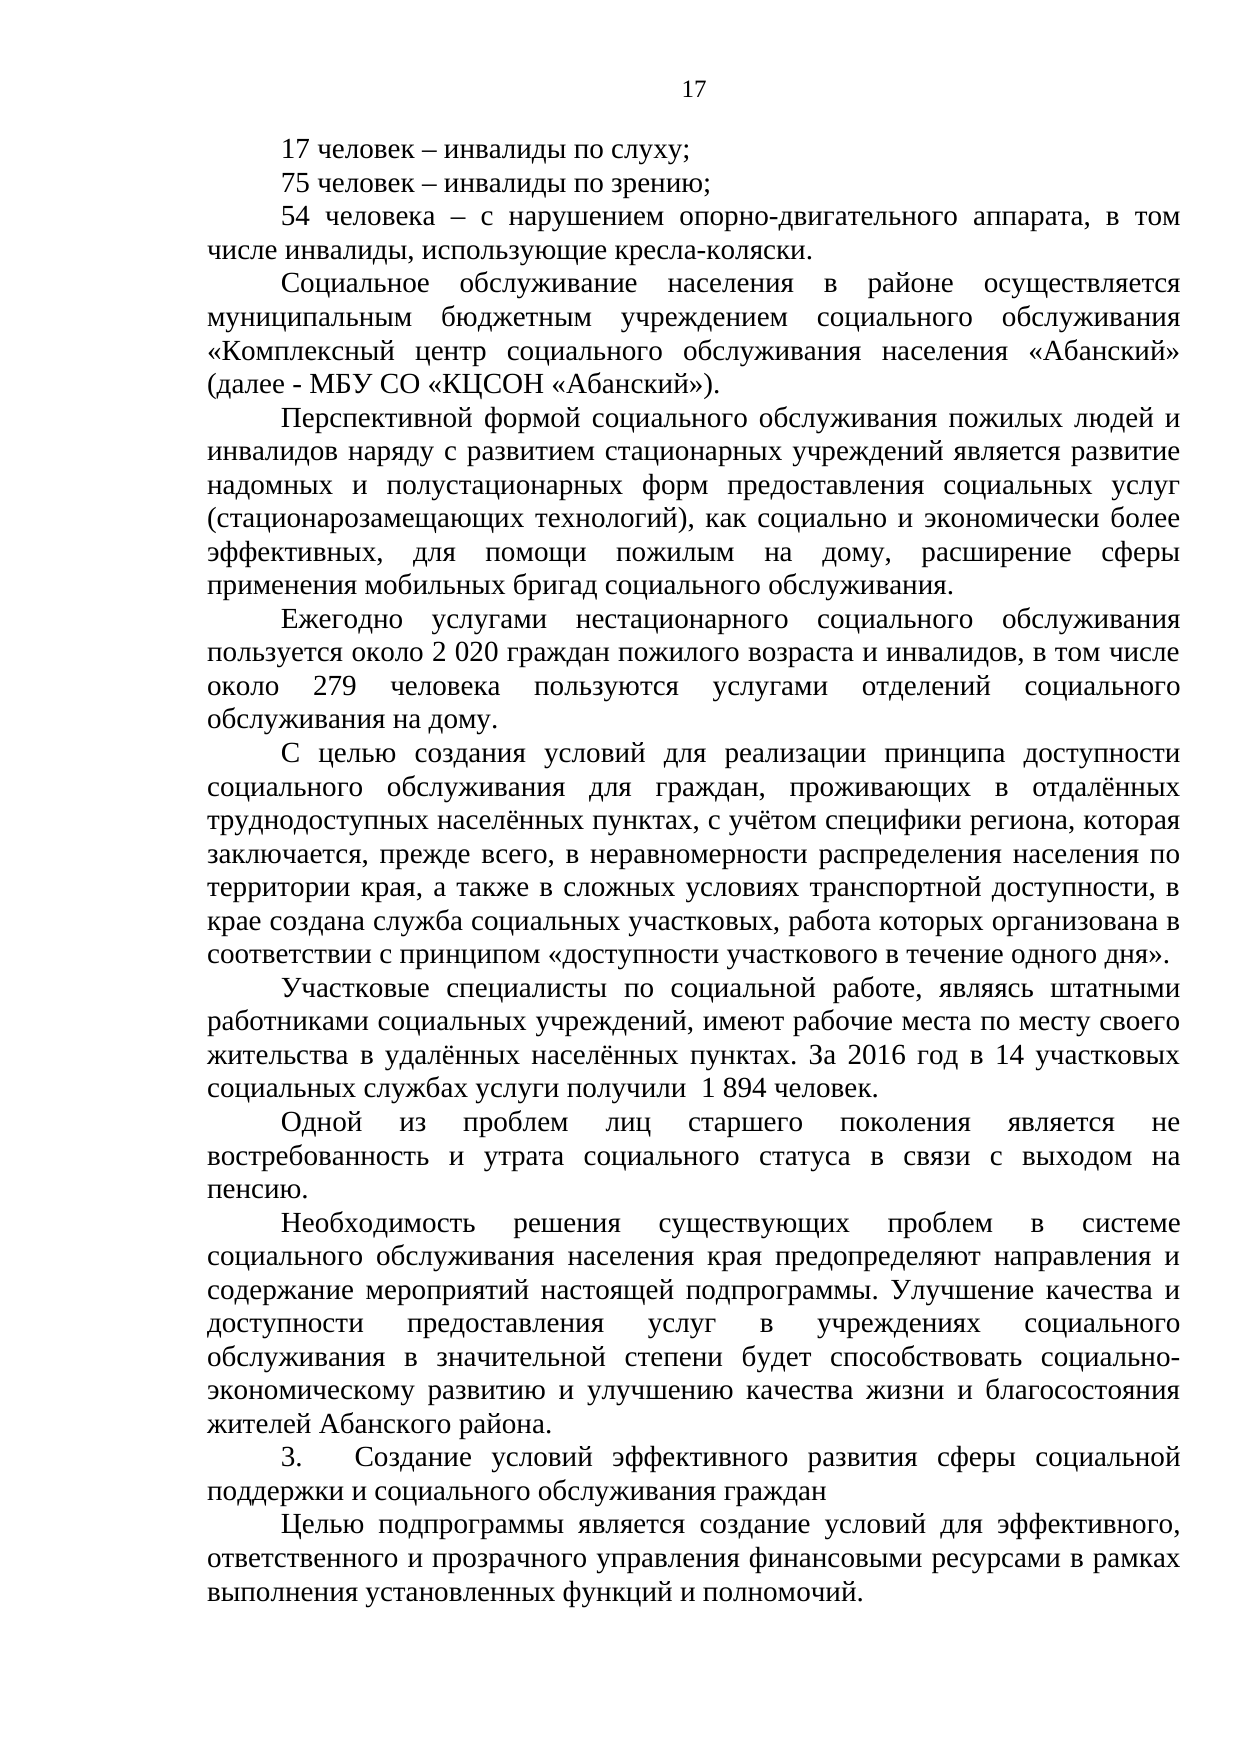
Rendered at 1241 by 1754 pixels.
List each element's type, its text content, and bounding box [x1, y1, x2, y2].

text Необходимость решения существующих проблем в системе социального обслуживания населения края предопределяют направления и содержание мероприятий настоящей подпрограммы. Улучшение качества и доступности предоставления услуг в учреждениях социального обслуживания в значительной степени будет способствовать социально-экономическому развитию и улучшению качества жизни и благосостояния жителей Абанского района. [207, 1205, 1181, 1439]
text Перспективной формой социального обслуживания пожилых людей и инвалидов наряду с развитием стационарных учреждений является развитие надомных и полустационарных форм предоставления социальных услуг (стационарозамещающих технологий), как социально и экономически более эффективных, для помощи пожилым на дому, расширение сферы применения мобильных бригад социального обслуживания. [207, 400, 1181, 601]
text 17 человек – инвалиды по слуху; [207, 131, 1181, 165]
text 54 человека – с нарушением опорно-двигательного аппарата, в том числе инвалиды, использующие кресла-коляски. [207, 198, 1181, 266]
list Создание условий эффективного развития сферы социальной поддержки и социального обслуживания граждан [207, 1439, 1181, 1507]
text Ежегодно услугами нестационарного социального обслуживания пользуется около 2 020 граждан пожилого возраста и инвалидов, в том числе около 279 человека пользуются услугами отделений социального обслуживания на дому. [207, 601, 1181, 735]
text С целью создания условий для реализации принципа доступности социального обслуживания для граждан, проживающих в отдалённых труднодоступных населённых пунктах, с учётом специфики региона, которая заключается, прежде всего, в неравномерности распределения населения по территории края, а также в сложных условиях транспортной доступности, в крае создана служба социальных участковых, работа которых организована в соответствии с принципом «доступности участкового в течение одного дня». [207, 735, 1181, 970]
text Социальное обслуживание населения в районе осуществляется муниципальным бюджетным учреждением социального обслуживания «Комплексный центр социального обслуживания населения «Абанский» (далее - МБУ СО «КЦСОН «Абанский»). [207, 266, 1181, 400]
text Целью подпрограммы является создание условий для эффективного, ответственного и прозрачного управления финансовыми ресурсами в рамках выполнения установленных функций и полномочий. [207, 1507, 1181, 1607]
text 75 человек – инвалиды по зрению; [207, 165, 1181, 198]
text Одной из проблем лиц старшего поколения является не востребованность и утрата социального статуса в связи с выходом на пенсию. [207, 1104, 1181, 1205]
text Участковые специалисты по социальной работе, являясь штатными работниками социальных учреждений, имеют рабочие места по месту своего жительства в удалённых населённых пунктах. За 2016 год в 14 участковых социальных службах услуги получили 1 894 человек. [207, 970, 1181, 1104]
